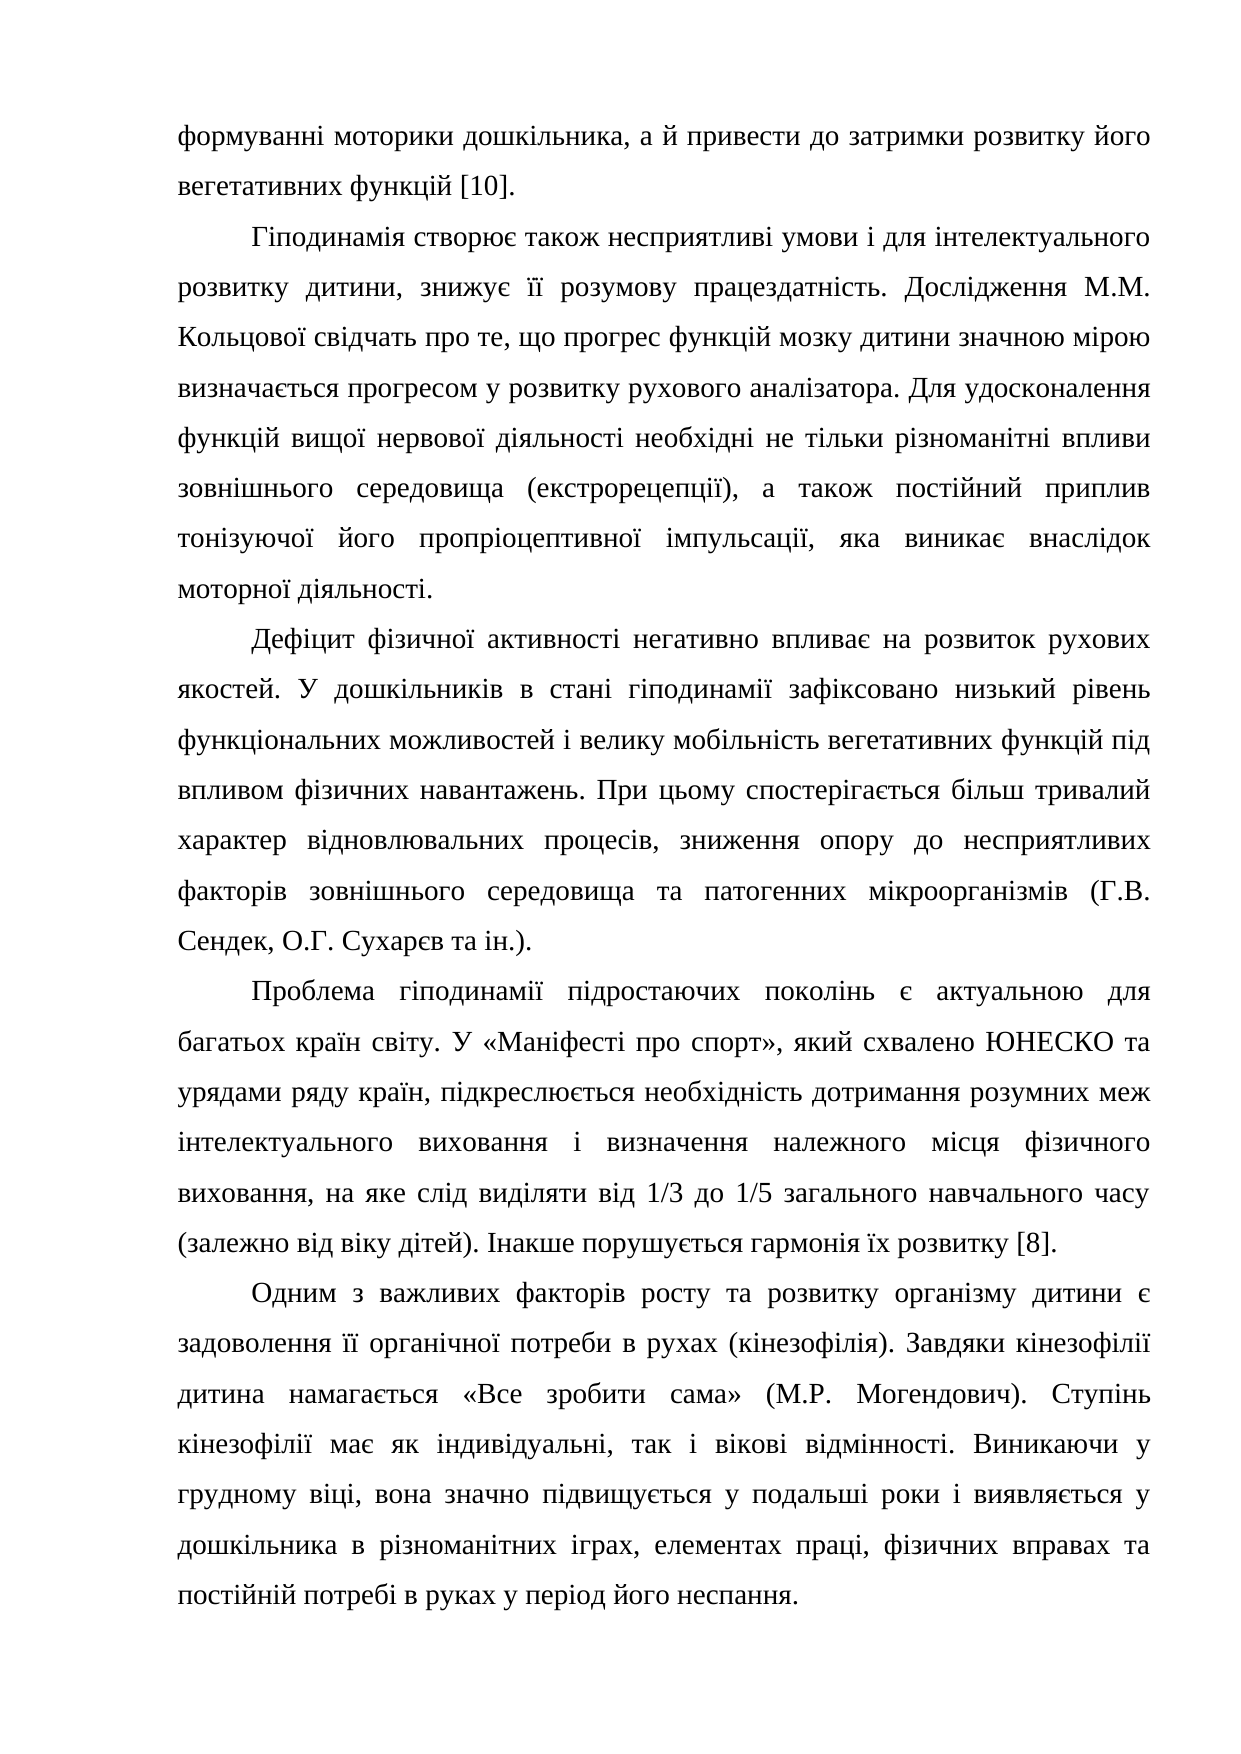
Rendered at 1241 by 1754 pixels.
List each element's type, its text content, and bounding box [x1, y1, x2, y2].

text Гіподинамія створює також несприятливі умови і для інтелектуального розвитку дитини, знижує її розумову працездатність. Дослідження М.М. Кольцової свідчать про те, що прогрес функцій мозку дитини значною мірою визначається прогресом у розвитку рухового аналізатора. Для удосконалення функцій вищої нервової діяльності необхідні не тільки різноманітні впливи зовнішнього середовища (екстрорецепції), а також постійний приплив тонізуючої його пропріоцептивної імпульсації, яка виникає внаслідок моторної діяльності. [177, 219, 1152, 604]
text Проблема гіподинамії підростаючих поколінь є актуальною для багатьох країн світу. У «Маніфесті про спорт», який схвалено ЮНЕСКО та урядами ряду країн, підкреслюється необхідність дотримання розумних меж інтелектуального виховання і визначення належного місця фізичного виховання, на яке слід виділяти від 1/3 до 1/5 загального навчального часу (залежно від віку дітей). Інакше порушується гармонія їх розвитку [8]. [177, 973, 1152, 1258]
text Одним з важливих факторів росту та розвитку організму дитини є задоволення її органічної потреби в рухах (кінезофілія). Завдяки кінезофілії дитина намагається «Все зробити сама» (М.Р. Могендович). Ступінь кінезофілії має як індивідуальні, так і вікові відмінності. Виникаючи у грудному віці, вона значно підвищується у подальші роки і виявляється у дошкільника в різноманітних іграх, елементах праці, фізичних вправах та постійній потребі в руках у період його неспання. [177, 1275, 1152, 1611]
text Дефіцит фізичної активності негативно впливає на розвиток рухових якостей. У дошкільників в стані гіподинамії зафіксовано низький рівень функціональних можливостей і велику мобільність вегетативних функцій під впливом фізичних навантажень. При цьому спостерігається більш тривалий характер відновлювальних процесів, зниження опору до несприятливих факторів зовнішнього середовища та патогенних мікроорганізмів (Г.В. Сендек, О.Г. Сухарєв та ін.). [177, 621, 1152, 957]
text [177, 118, 1152, 202]
